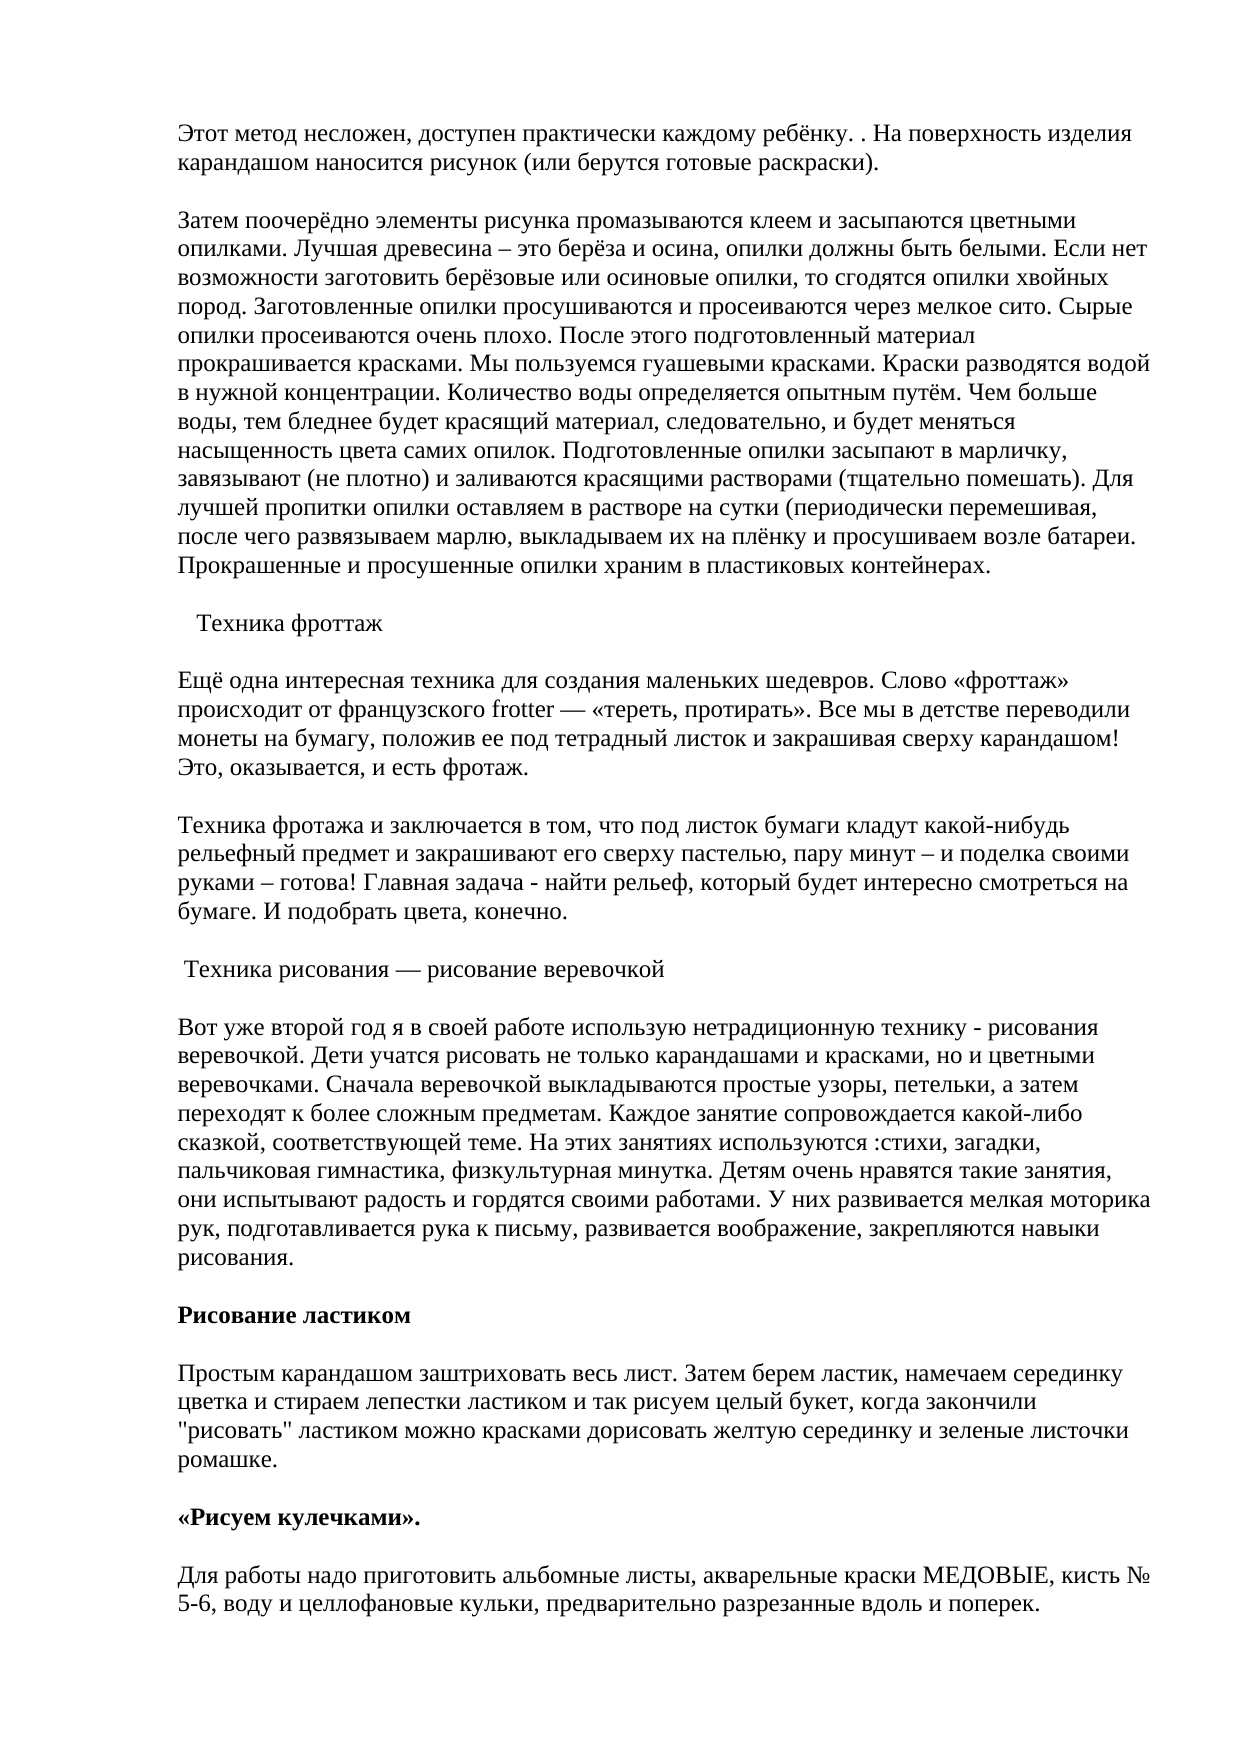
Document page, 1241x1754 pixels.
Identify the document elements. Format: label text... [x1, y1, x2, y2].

text Техника фротажа и заключается в том, что под листок бумаги кладут какой-нибудь рельефный предмет и закрашивают его сверху пастелью, пару минут – и поделка своими руками – готова! Главная задача - найти рельеф, который будет интересно смотреться на бумаге. И подобрать цвета, конечно. [177, 810, 1152, 925]
text Этот метод несложен, доступен практически каждому ребёнку. . На поверхность изделия карандашом наносится рисунок (или берутся готовые раскраски). [177, 118, 1152, 176]
text Рисование ластиком [177, 1300, 1152, 1328]
text Техника рисования — рисование веревочкой [177, 954, 1152, 983]
text Простым карандашом заштриховать весь лист. Затем берем ластик, намечаем серединку цветка и стираем лепестки ластиком и так рисуем целый букет, когда закончили "рисовать" ластиком можно красками дорисовать желтую серединку и зеленые листочки ромашке. [177, 1358, 1152, 1473]
text «Рисуем кулечками». [177, 1502, 1152, 1531]
text Для работы надо приготовить альбомные листы, акварельные краски МЕДОВЫЕ, кисть № 5-6, воду и целлофановые кульки, предварительно разрезанные вдоль и поперек. [177, 1560, 1152, 1617]
text Затем поочерёдно элементы рисунка промазываются клеем и засыпаются цветными опилками. Лучшая древесина – это берёза и осина, опилки должны быть белыми. Если нет возможности заготовить берёзовые или осиновые опилки, то сгодятся опилки хвойных пород. Заготовленные опилки просушиваются и просеиваются через мелкое сито. Сырые опилки просеиваются очень плохо. После этого подготовленный материал прокрашивается красками. Мы пользуемся гуашевыми красками. Краски разводятся водой в нужной концентрации. Количество воды определяется опытным путём. Чем больше воды, тем бледнее будет красящий материал, следовательно, и будет меняться насыщенность цвета самих опилок. Подготовленные опилки засыпают в марличку, завязывают (не плотно) и заливаются красящими растворами (тщательно помешать). Для лучшей пропитки опилки оставляем в растворе на сутки (периодически перемешивая, после чего развязываем марлю, выкладываем их на плёнку и просушиваем возле батареи. Прокрашенные и просушенные опилки храним в пластиковых контейнерах. [177, 205, 1152, 578]
text Техника фроттаж [177, 608, 1152, 636]
text Ещё одна интересная техника для создания маленьких шедевров. Слово «фроттаж» происходит от французского frotter — «тереть, протирать». Все мы в детстве переводили монеты на бумагу, положив ее под тетрадный листок и закрашивая сверху карандашом! Это, оказывается, и есть фротаж. [177, 666, 1152, 781]
text Вот уже второй год я в своей работе использую нетрадиционную технику - рисования веревочкой. Дети учатся рисовать не только карандашами и красками, но и цветными веревочками. Сначала веревочкой выкладываются простые узоры, петельки, а затем переходят к более сложным предметам. Каждое занятие сопровождается какой-либо сказкой, соответствующей теме. На этих занятиях используются :стихи, загадки, пальчиковая гимнастика, физкультурная минутка. Детям очень нравятся такие занятия, они испытывают радость и гордятся своими работами. У них развивается мелкая моторика рук, подготавливается рука к письму, развивается воображение, закрепляются навыки рисования. [177, 1012, 1152, 1271]
